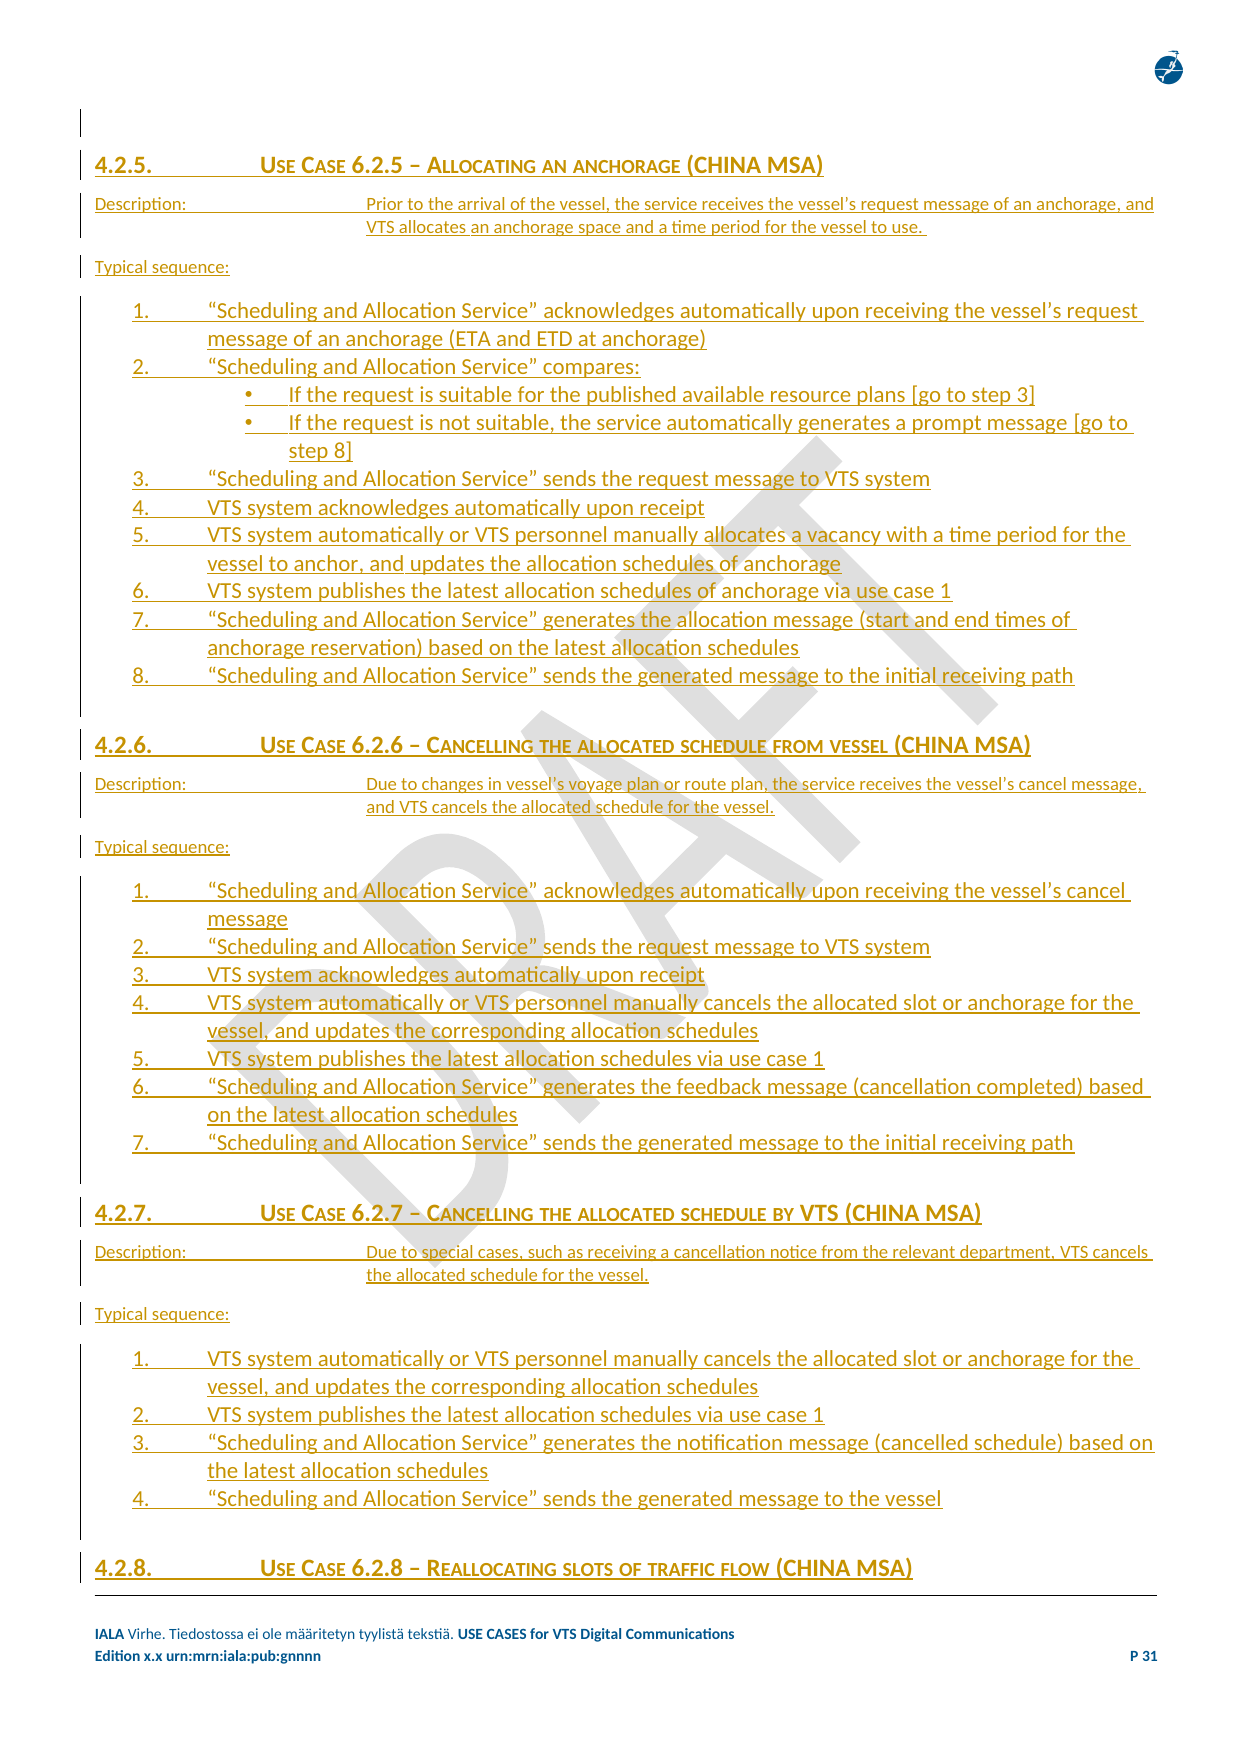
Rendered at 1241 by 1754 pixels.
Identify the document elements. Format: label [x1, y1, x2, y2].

picture [1123, 0, 1241, 119]
